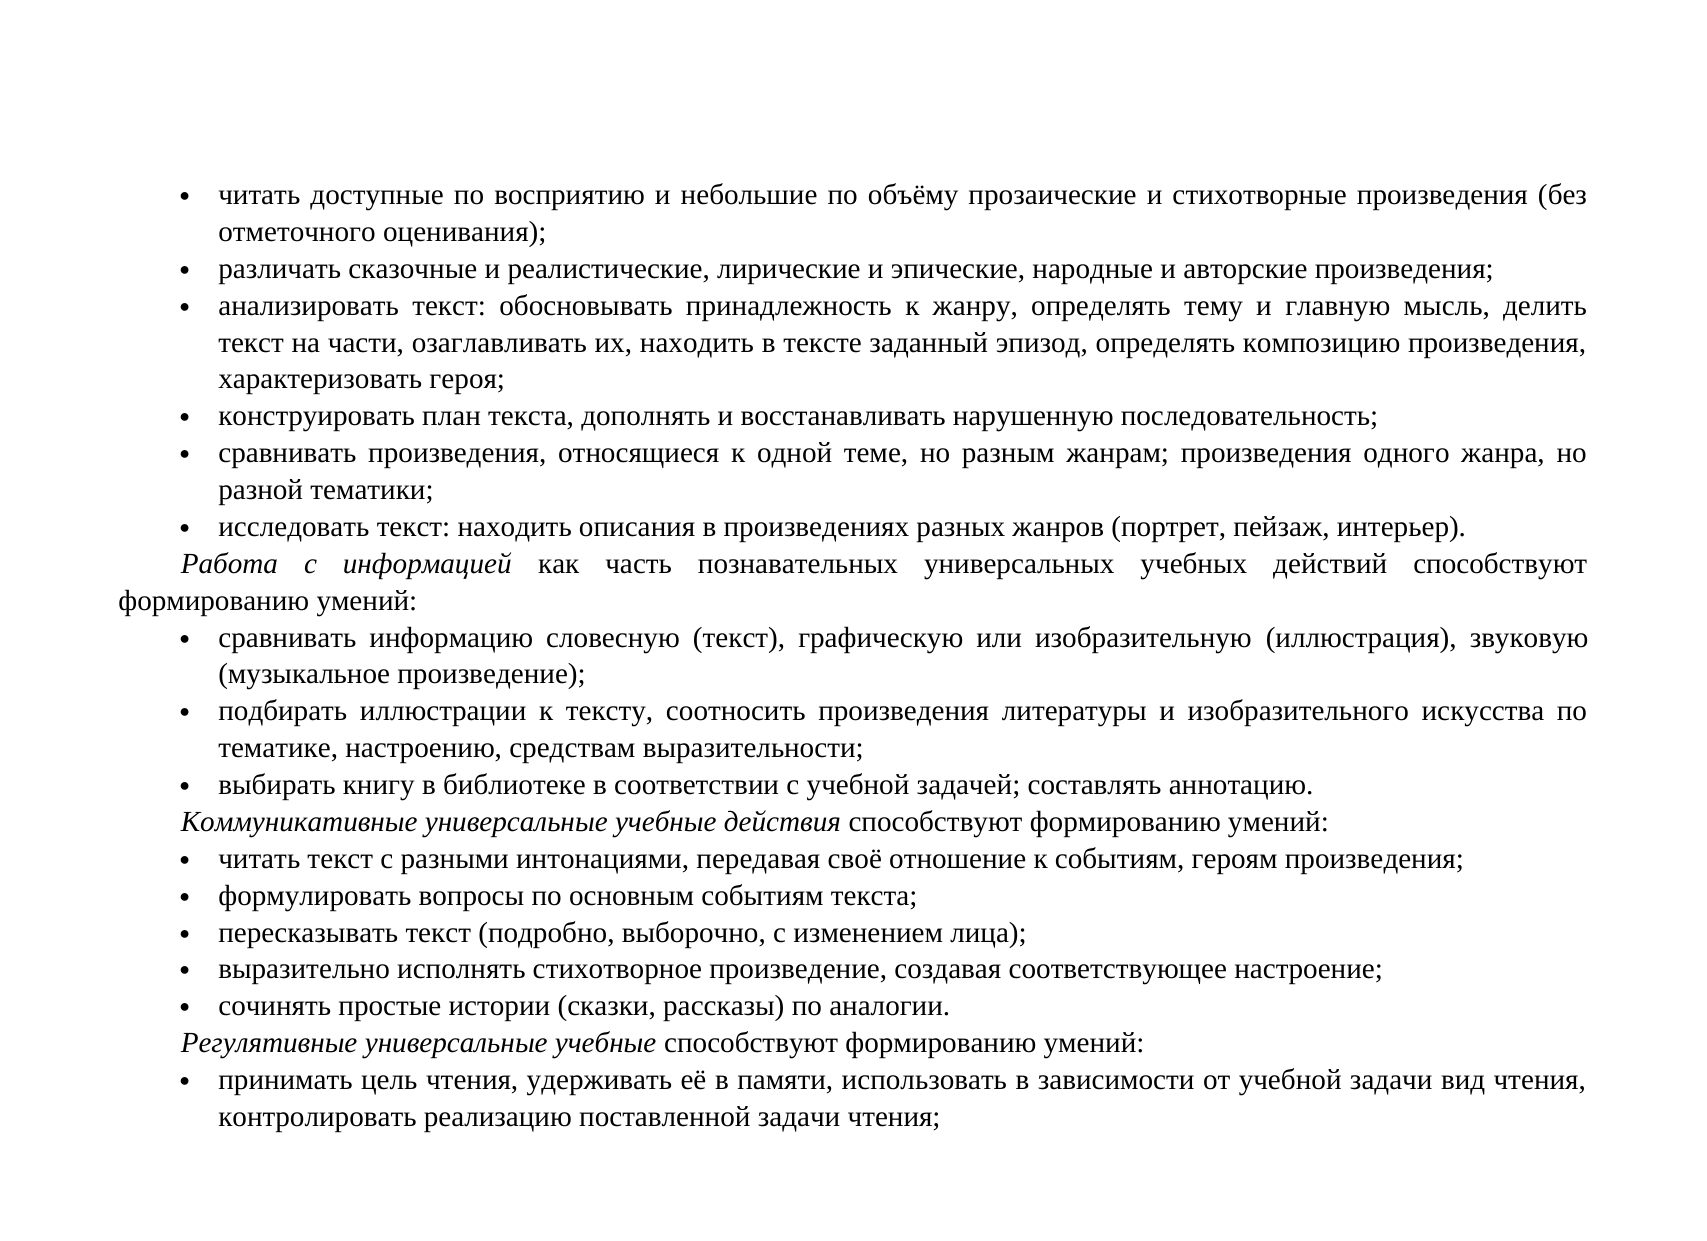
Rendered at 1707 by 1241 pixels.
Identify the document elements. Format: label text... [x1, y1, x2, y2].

list выразительно исполнять стихотворное произведение, создавая соответствующее настроение; [181, 952, 1588, 985]
list читать доступные по восприятию и небольшие по объёму прозаические и стихотворные произведения (без отметочного оценивания); [181, 177, 1588, 248]
text Коммуникативные универсальные учебные действия способствуют формированию умений: [118, 804, 1588, 838]
list анализировать текст: обосновывать принадлежность к жанру, определять тему и главную мысль, делить текст на части, озаглавливать их, находить в тексте заданный эпизод, определять композицию произведения, характеризовать героя; [181, 288, 1588, 395]
text Регулятивные универсальные учебные способствуют формированию умений: [118, 1025, 1588, 1059]
list подбирать иллюстрации к тексту, соотносить произведения литературы и изобразительного искусства по тематике, настроению, средствам выразительности; [181, 693, 1588, 764]
list различать сказочные и реалистические, лирические и эпические, народные и авторские произведения; [181, 251, 1588, 284]
list сочинять простые истории (сказки, рассказы) по аналогии. [181, 988, 1588, 1022]
list принимать цель чтения, удерживать её в памяти, использовать в зависимости от учебной задачи вид чтения, контролировать реализацию поставленной задачи чтения; [181, 1062, 1588, 1133]
list исследовать текст: находить описания в произведениях разных жанров (портрет, пейзаж, интерьер). [181, 509, 1588, 543]
list сравнивать информацию словесную (текст), графическую или изобразительную (иллюстрация), звуковую (музыкальное произведение); [181, 620, 1588, 690]
list формулировать вопросы по основным событиям текста; [181, 878, 1588, 911]
list читать текст с разными интонациями, передавая своё отношение к событиям, героям произведения; [181, 841, 1588, 874]
list сравнивать произведения, относящиеся к одной теме, но разным жанрам; произведения одного жанра, но разной тематики; [181, 435, 1588, 506]
list пересказывать текст (подробно, выборочно, с изменением лица); [181, 915, 1588, 948]
text Работа с информацией как часть познавательных универсальных учебных действий способствуют формированию умений: [118, 546, 1588, 616]
list выбирать книгу в библиотеке в соответствии с учебной задачей; составлять аннотацию. [181, 767, 1588, 801]
list конструировать план текста, дополнять и восстанавливать нарушенную последовательность; [181, 398, 1588, 432]
